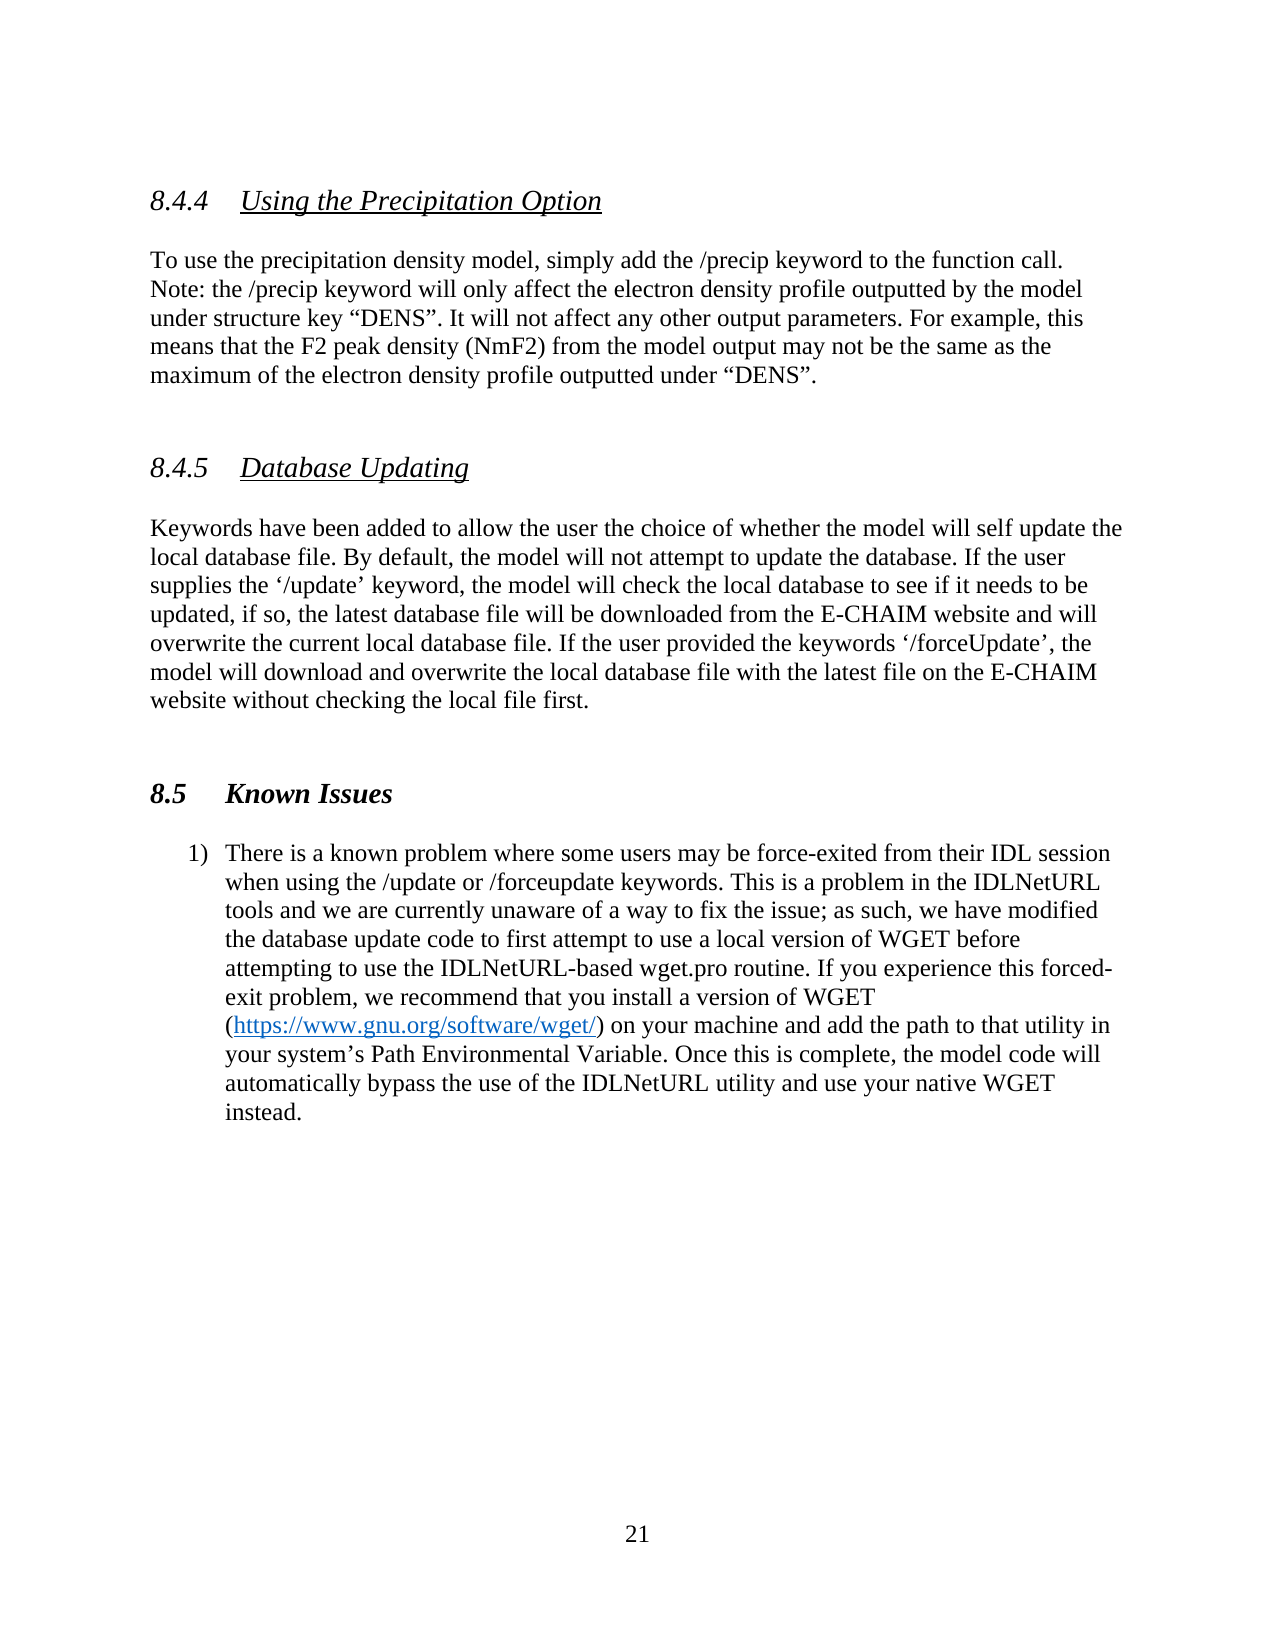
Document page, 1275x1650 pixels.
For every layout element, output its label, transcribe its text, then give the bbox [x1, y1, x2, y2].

text To use the precipitation density model, simply add the /precip keyword to the function call. Note: the /precip keyword will only affect the electron density profile outputted by the model under structure key “DENS”. It will not affect any other output parameters. For example, this means that the F2 peak density (NmF2) from the model output may not be the same as the maximum of the electron density profile outputted under “DENS”. [150, 245, 1125, 389]
subtitle Known Issues [150, 776, 1125, 809]
list There is a known problem where some users may be force-exited from their IDL session when using the /update or /forceupdate keywords. This is a problem in the IDLNetURL tools and we are currently unaware of a way to fix the issue; as such, we have modified the database update code to first attempt to use a local version of WGET before attempting to use the IDLNetURL-based wget.pro routine. If you experience this forced-exit problem, we recommend that you install a version of WGET (https://www.gnu.org/software/wget/) on your machine and add the path to that utility in your system’s Path Environmental Variable. Once this is complete, the model code will automatically bypass the use of the IDLNetURL utility and use your native WGET instead. [187, 838, 1125, 1126]
text Keywords have been added to allow the user the choice of whether the model will self update the local database file. By default, the model will not attempt to update the database. If the user supplies the ‘/update’ keyword, the model will check the local database to see if it needs to be updated, if so, the latest database file will be downloaded from the E-CHAIM website and will overwrite the current local database file. If the user provided the keywords ‘/forceUpdate’, the model will download and overwrite the local database file with the latest file on the E-CHAIM website without checking the local file first. [150, 513, 1125, 714]
subtitle Database Updating [150, 451, 1125, 484]
subtitle Using the Precipitation Option [150, 183, 1125, 216]
